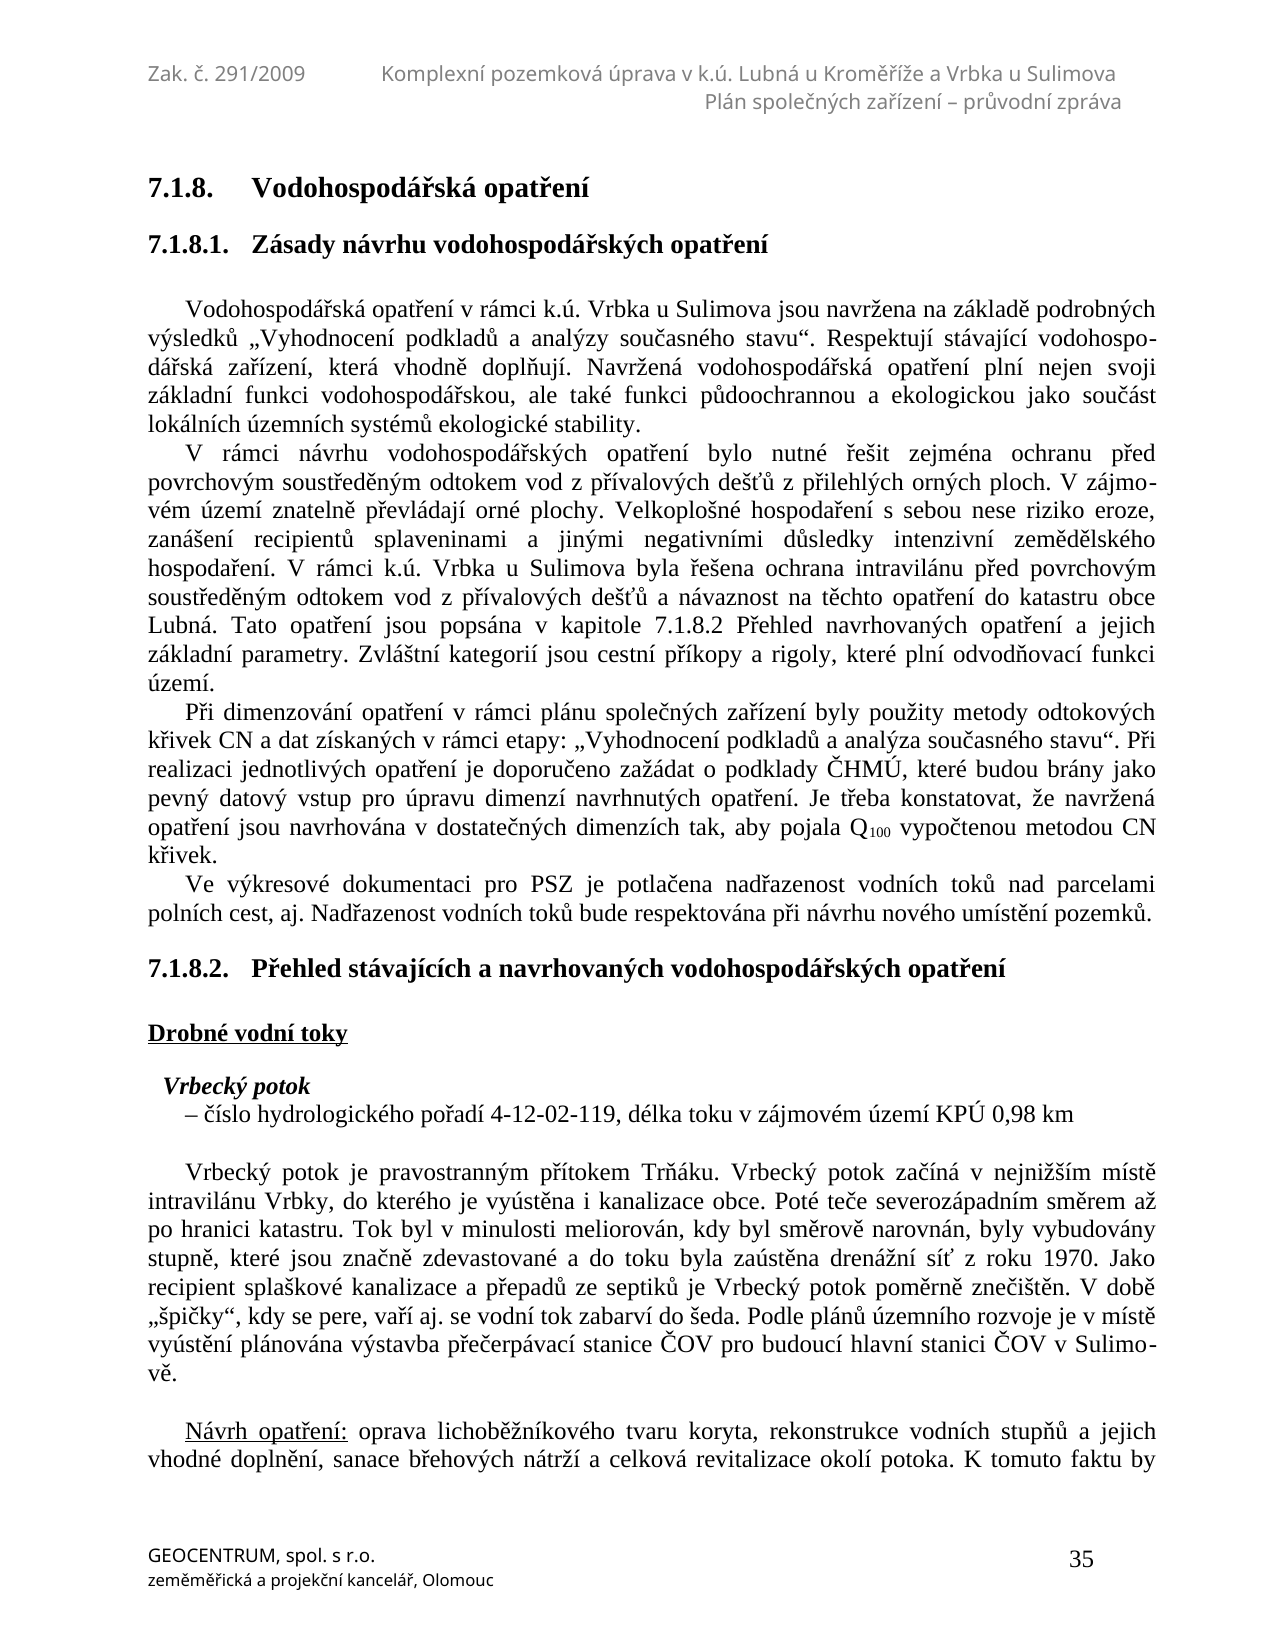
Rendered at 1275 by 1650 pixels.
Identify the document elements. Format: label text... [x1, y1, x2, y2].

text V rámci návrhu vodohospodářských opatření bylo nutné řešit zejména ochranu před povrchovým soustředěným odtokem vod z přívalových dešťů z přilehlých orných ploch. V zájmovém území znatelně převládají orné plochy. Velkoplošné hospodaření s sebou nese riziko eroze, zanášení recipientů splaveninami a jinými negativními důsledky intenzivní zemědělského hospodaření. V rámci k.ú. Vrbka u Sulimova byla řešena ochrana intravilánu před povrchovým soustředěným odtokem vod z přívalových dešťů a návaznost na těchto opatření do katastru obce Lubná. Tato opatření jsou popsána v kapitole 7.1.8.2 Přehled navrhovaných opatření a jejich základní parametry. Zvláštní kategorií jsou cestní příkopy a rigoly, které plní odvodňovací funkci území. [148, 438, 1157, 697]
text Ve výkresové dokumentaci pro PSZ je potlačena nadřazenost vodních toků nad parcelami polních cest, aj. Nadřazenost vodních toků bude respektována při návrhu nového umístění pozemků. [148, 869, 1157, 927]
text Při dimenzování opatření v rámci plánu společných zařízení byly použity metody odtokových křivek CN a dat získaných v rámci etapy: „Vyhodnocení podkladů a analýza současného stavu“. Při realizaci jednotlivých opatření je doporučeno zažádat o podklady ČHMÚ, které budou brány jako pevný datový vstup pro úpravu dimenzí navrhnutých opatření. Je třeba konstatovat, že navržená opatření jsou navrhována v dostatečných dimenzích tak, aby pojala Q100 vypočtenou metodou CN křivek. [148, 697, 1157, 869]
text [148, 1416, 1157, 1473]
text Drobné vodní toky [148, 1018, 1157, 1047]
text – číslo hydrologického pořadí 4-12-02-119, délka toku v zájmovém území KPÚ [148, 1099, 1157, 1128]
text Vodohospodářská opatření v rámci k.ú. Vrbka u Sulimova jsou navržena na základě podrobných výsledků „Vyhodnocení podkladů a analýzy současného stavu“. Respektují stávající vodohospodářská zařízení, která vhodně doplňují. Navržená vodohospodářská opatření plní nejen svoji základní funkci vodohospodářskou, ale také funkci půdoochrannou a ekologickou jako součást lokálních územních systémů ekologické stability. [148, 294, 1157, 438]
text Vrbecký potok je pravostranným přítokem Trňáku. Vrbecký potok začíná v nejnižším místě intravilánu Vrbky, do kterého je vyústěna i kanalizace obce. Poté teče severozápadním směrem až po hranici katastru. Tok byl v minulosti meliorován, kdy byl směrově narovnán, byly vybudovány stupně, které jsou značně zdevastované a do toku byla zaústěna drenážní síť z roku 1970. Jako recipient splaškové kanalizace a přepadů ze septiků je Vrbecký potok poměrně znečištěn. V době „špičky“, kdy se pere, vaří aj. se vodní tok zabarví do šeda. Podle plánů územního rozvoje je v místě vyústění plánována výstavba přečerpávací stanice ČOV pro budoucí hlavní stanici ČOV v Sulimově. [148, 1157, 1157, 1387]
subtitle 7.1.8.2. Přehled stávajících a navrhovaných vodohospodářských opatření [148, 952, 1157, 983]
subtitle 7.1.8.1. Zásady návrhu vodohospodářských opatření [148, 228, 1157, 259]
subtitle 7.1.8. Vodohospodářská opatření [148, 170, 1157, 203]
text Vrbecký potok [148, 1071, 1157, 1099]
